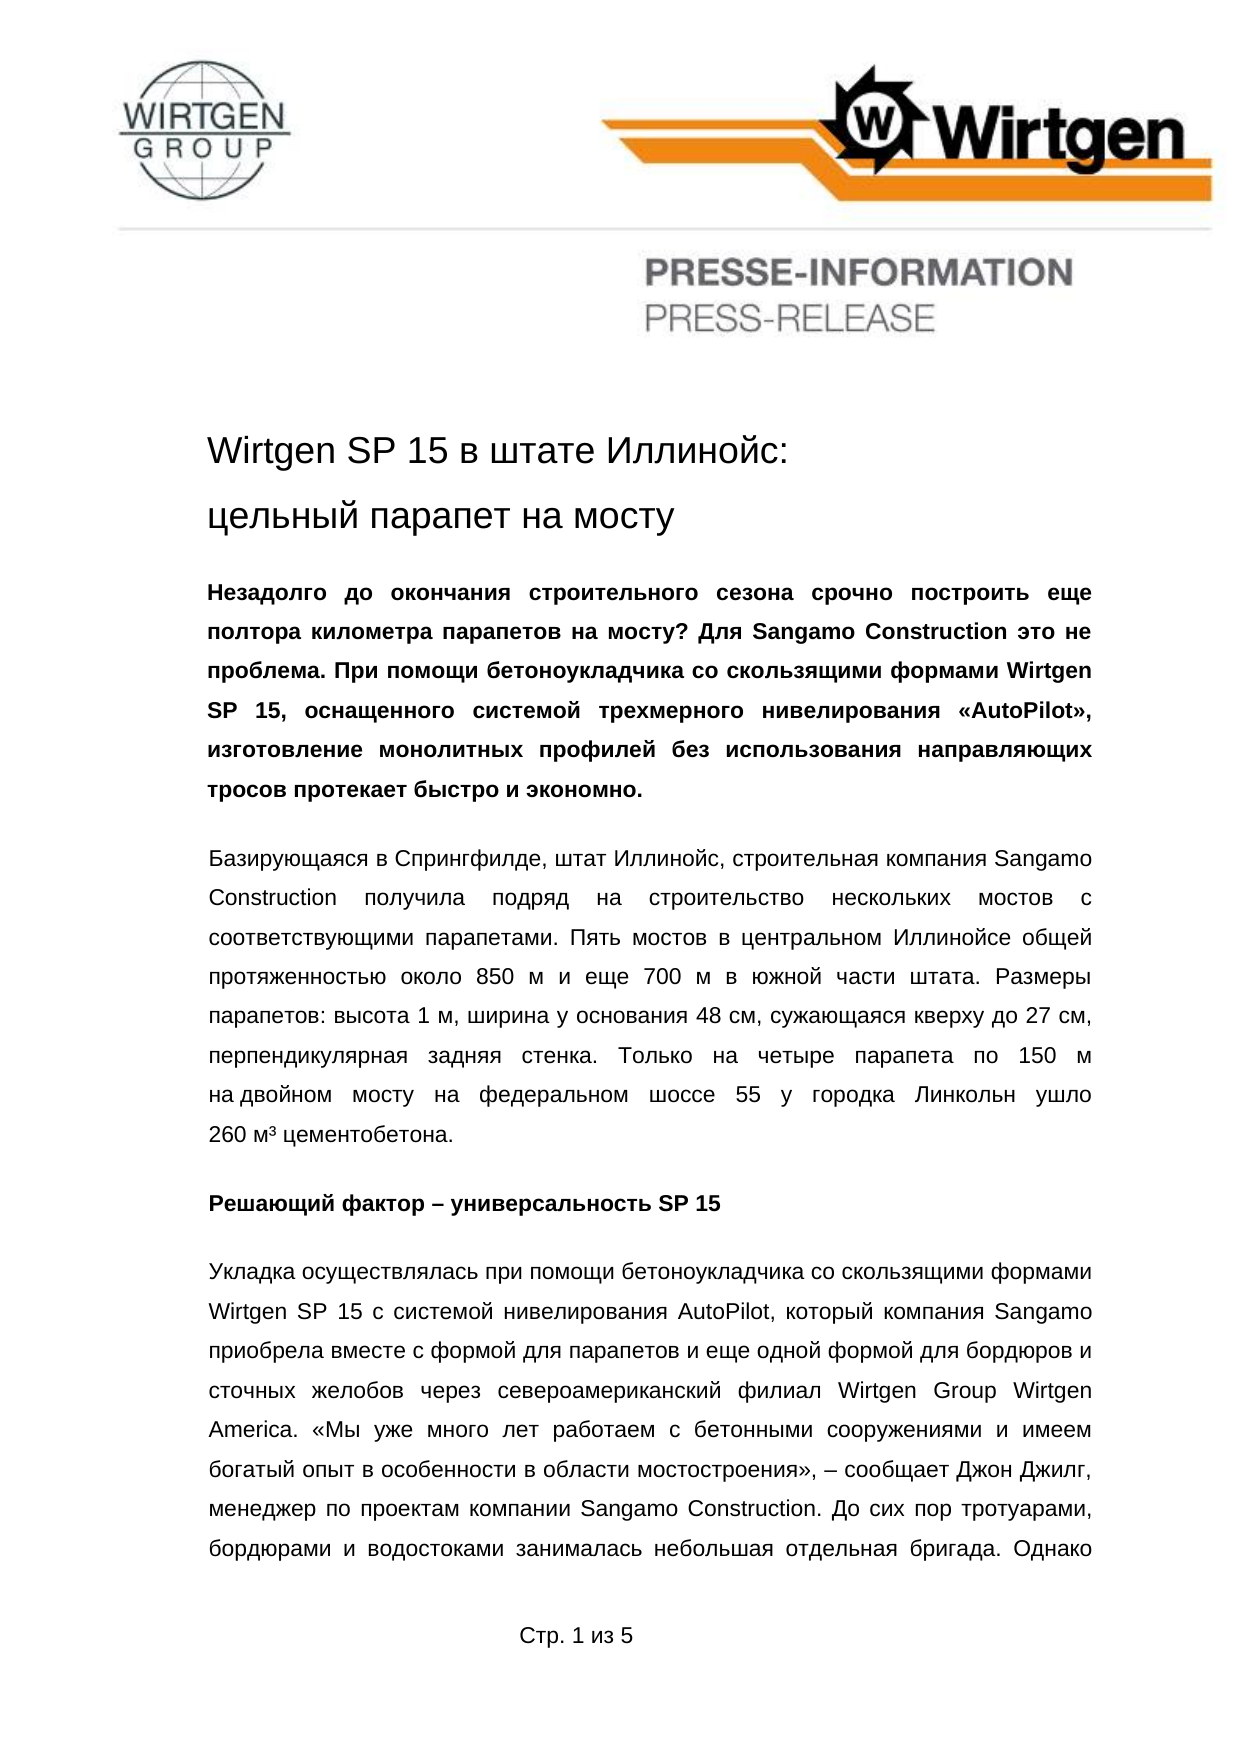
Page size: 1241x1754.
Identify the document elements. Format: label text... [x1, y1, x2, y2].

text Wirtgen SP 15 в штате Иллинойс: цельный парапет на мосту [207, 428, 1093, 536]
text Незадолго до окончания строительного сезона срочно построить еще полтора километра парапетов на мосту? Для Sangamo Construction это не проблема. При помощи бетоноукладчика со скользящими формами Wirtgen SP 15, оснащенного системой трехмерного нивелирования «AutoPilot», изготовление монолитных профилей без использования направляющих тросов протекает быстро и экономно. [207, 578, 1093, 802]
picture [0, 0, 1241, 369]
text Базирующаяся в Спрингфилде, штат Иллинойс, строительная компания Sangamo Construction получила подряд на строительство нескольких мостов с соответствующими парапетами. Пять мостов в центральном Иллинойсе общей протяженностью около 850 м и еще 700 м в южной части штата. Размеры парапетов: высота 1 м, ширина у основания 48 см, сужающаяся кверху до 27 см, перпендикулярная задняя стенка. Только на четыре парапета по 150 м на двойном мосту на федеральном шоссе 55 у городка Линкольн ушло 260 м³ цементобетона. [208, 844, 1093, 1147]
text Решающий фактор – универсальность SP 15 [208, 1189, 1093, 1216]
